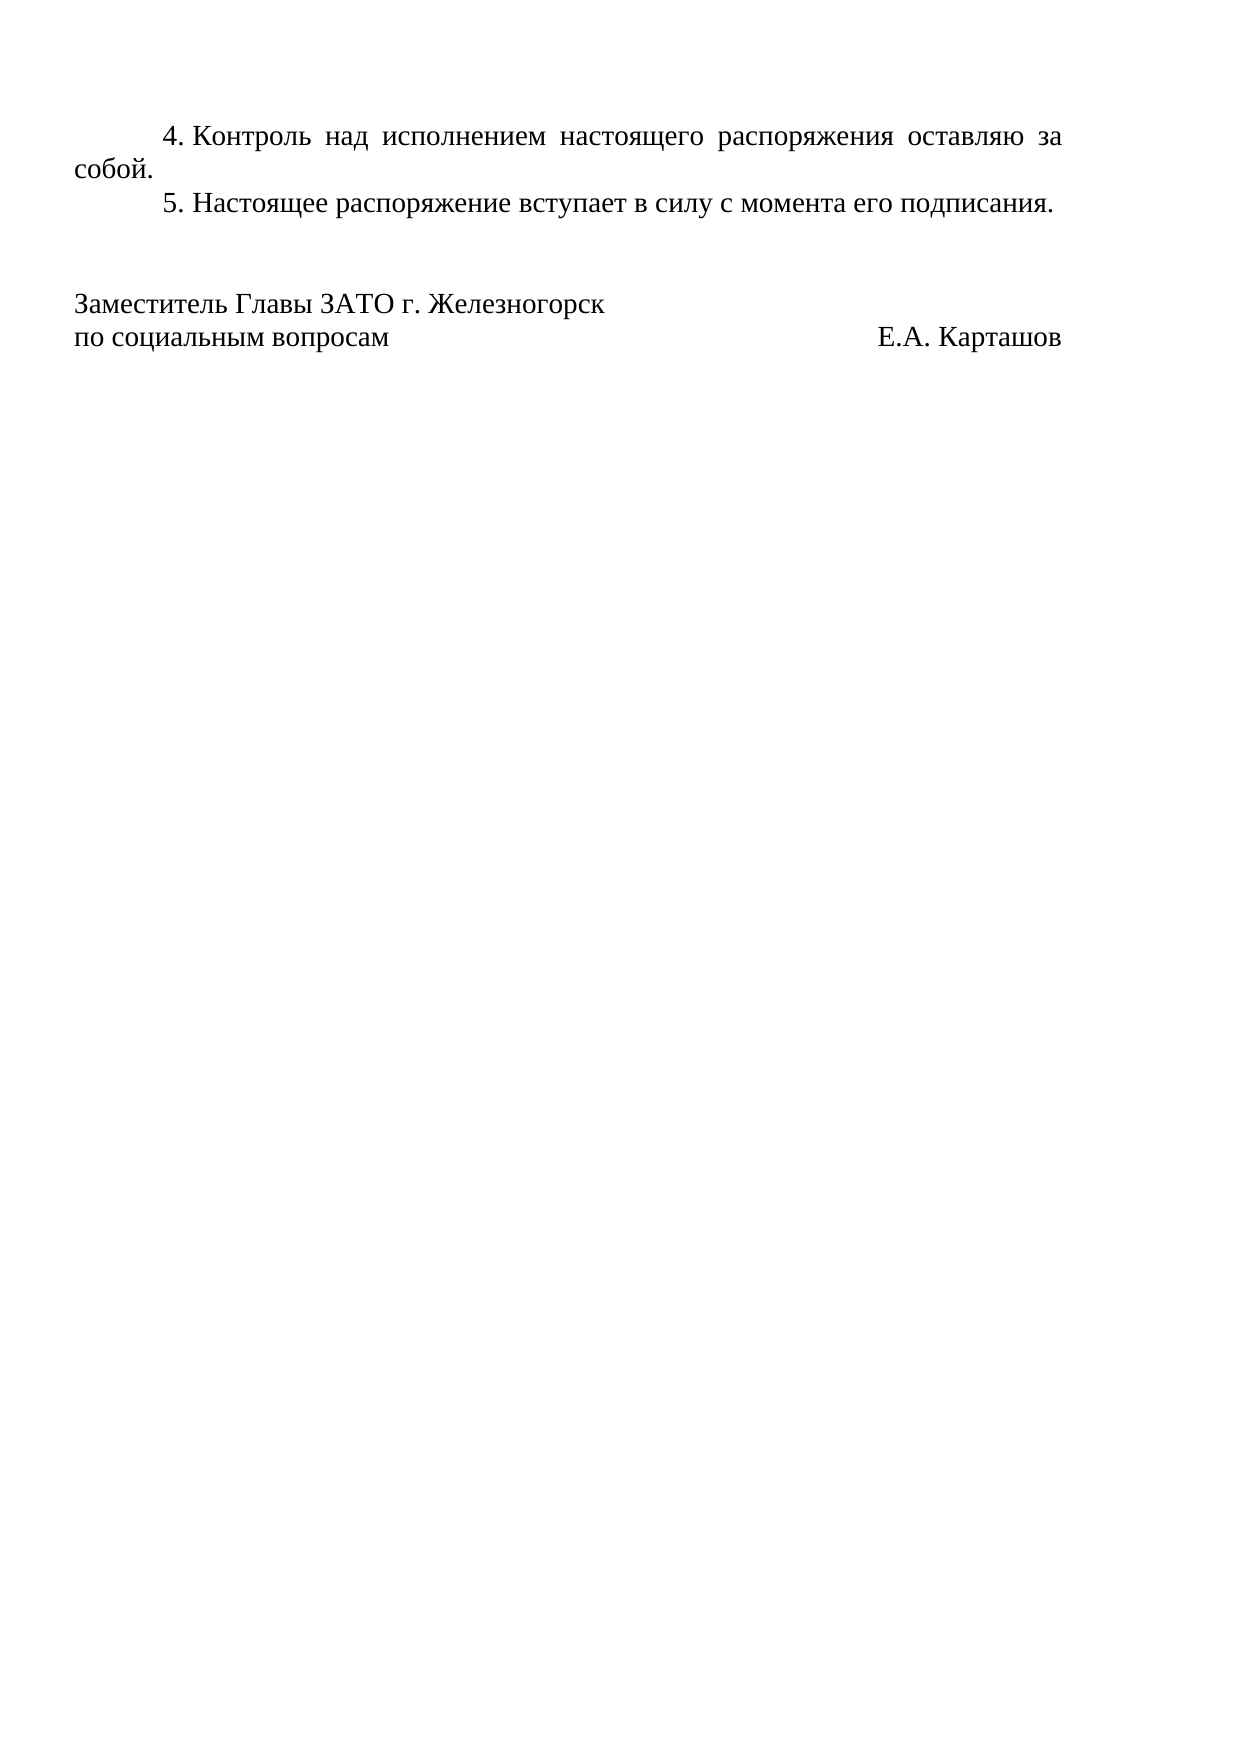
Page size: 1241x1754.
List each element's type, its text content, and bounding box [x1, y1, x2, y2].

list Настоящее распоряжение вступает в силу с момента его подписания. [74, 185, 1063, 219]
text Заместитель Главы ЗАТО г. Железногорск [74, 286, 1063, 319]
text по социальным вопросам Е.А. Карташов [74, 319, 1063, 353]
list Контроль над исполнением настоящего распоряжения оставляю за собой. [74, 118, 1063, 185]
